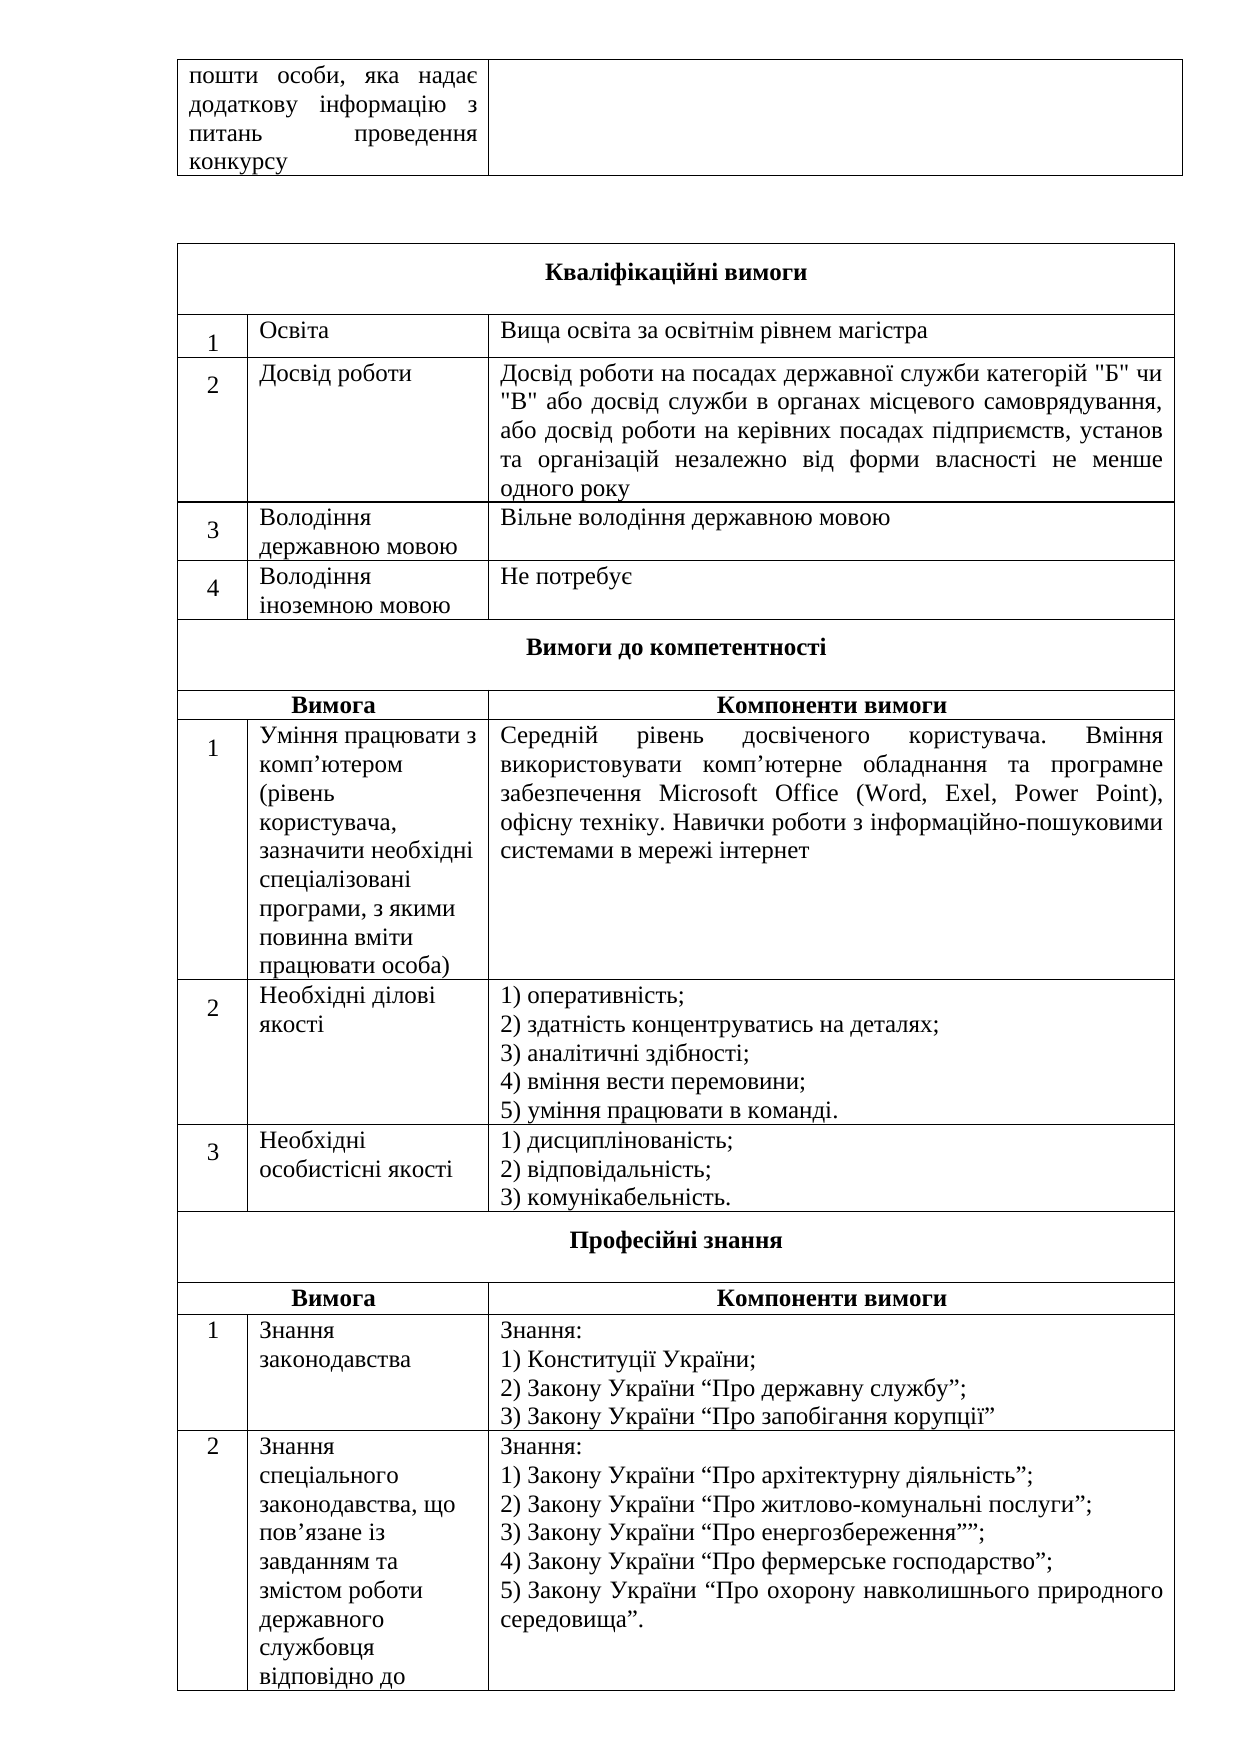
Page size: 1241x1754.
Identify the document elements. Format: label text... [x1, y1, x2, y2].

table_cell Досвід роботи [248, 358, 488, 501]
table_cell Компоненти вимоги [489, 1283, 1174, 1314]
table_cell Знання законодавства [248, 1315, 488, 1430]
table_cell 1) оперативність; 2) здатність концентруватись на деталях; 3) аналітичні здібності; 4) вміння вести перемовини; 5) уміння працювати в команді. [489, 980, 1174, 1124]
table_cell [178, 60, 488, 175]
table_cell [489, 60, 1182, 175]
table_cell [489, 1431, 1174, 1690]
table_cell 1 [178, 1315, 247, 1430]
table_cell 1) дисциплінованість; 2) відповідальність; 3) комунікабельність. [489, 1125, 1174, 1211]
table_cell 3 [178, 503, 247, 560]
table_cell Вимоги до компетентності [178, 620, 1174, 689]
table_cell Уміння працювати з комп’ютером (рівень користувача, зазначити необхідні спеціалізовані програми, з якими повинна вміти працювати особа) [248, 720, 488, 979]
table_cell Професійні знання [178, 1212, 1174, 1282]
table_cell Необхідні особистісні якості [248, 1125, 488, 1211]
table_cell Вільне володіння державною мовою [489, 503, 1174, 560]
table_cell 3 [178, 1125, 247, 1211]
table_cell 2 [178, 980, 247, 1124]
table_cell Освіта [248, 315, 488, 357]
table_cell Вимога [178, 1283, 488, 1314]
table_cell Середній рівень досвіченого користувача. Вміння використовувати комп’ютерне обладнання та програмне забезпечення Microsoft Office (Word, Exel, Power Point), офісну техніку. Навички роботи з інформаційно-пошуковими системами в мережі інтернет [489, 720, 1174, 979]
table_cell Володіння іноземною мовою [248, 561, 488, 618]
table_cell Вища освіта за освітнім рівнем магістра [489, 315, 1174, 357]
table_cell Необхідні ділові якості [248, 980, 488, 1124]
table_cell Вимога [178, 691, 488, 719]
table_cell 1 [178, 720, 247, 979]
table_cell Володіння державною мовою [248, 503, 488, 560]
table_cell 2 [178, 1431, 247, 1690]
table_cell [248, 1431, 488, 1690]
table_cell Досвід роботи на посадах державної служби категорій "Б" чи "В" або досвід служби в органах місцевого самоврядування, або досвід роботи на керівних посадах підприємств, установ та організацій незалежно від форми власності не менше одного року [489, 358, 1174, 501]
table_cell Знання: 1) Конституції України; 2) Закону України “Про державну службу”; 3) Закону України “Про запобігання корупції” [489, 1315, 1174, 1430]
table_header Кваліфікаційні вимоги [178, 244, 1174, 314]
table_cell Не потребує [489, 561, 1174, 618]
table_cell 1 [178, 315, 247, 357]
table_cell 2 [178, 358, 247, 501]
table_cell Компоненти вимоги [489, 691, 1174, 719]
table_cell 4 [178, 561, 247, 618]
